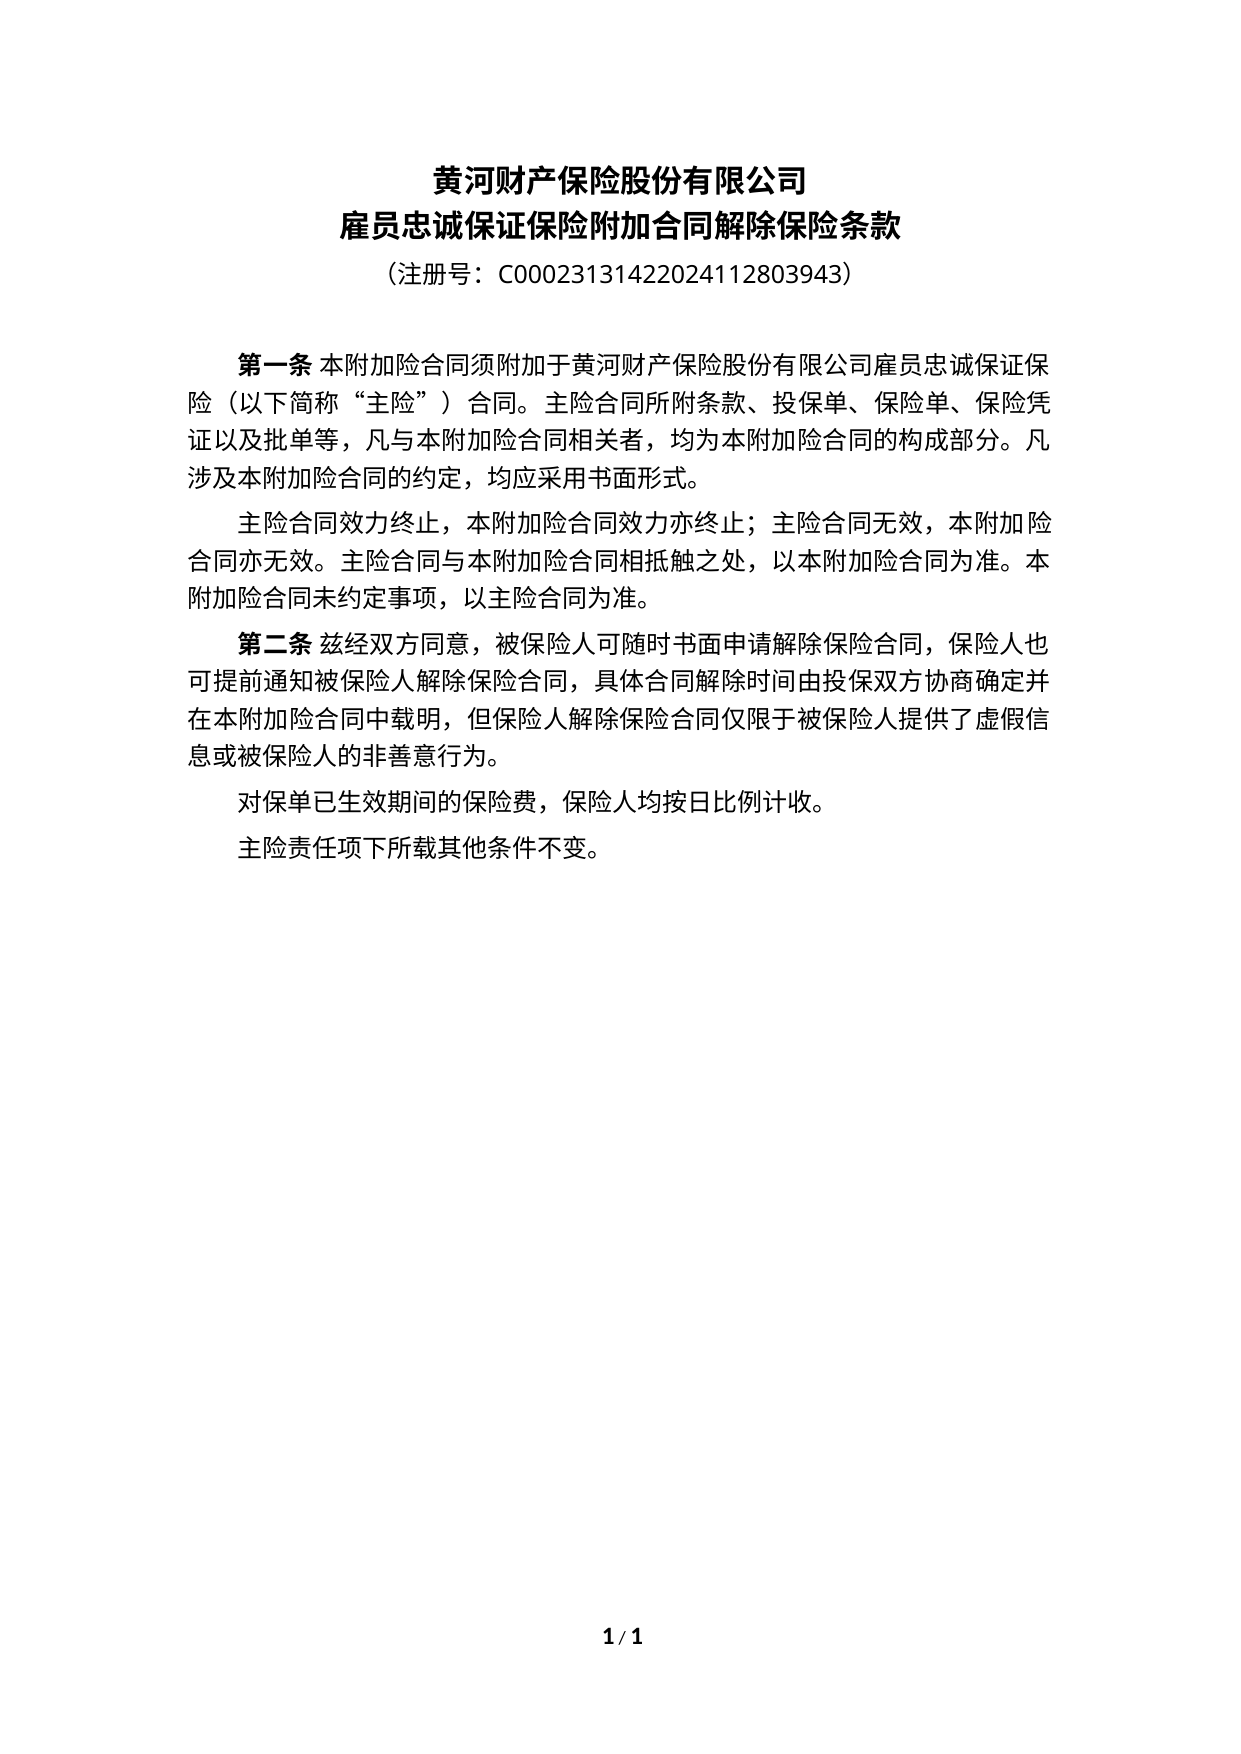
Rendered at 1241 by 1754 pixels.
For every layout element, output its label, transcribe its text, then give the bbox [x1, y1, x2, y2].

text （注册号：C00023131422024112803943） [187, 253, 1053, 291]
text 第一条 本附加险合同须附加于黄河财产保险股份有限公司雇员忠诚保证保险（以下简称“主险”）合同。主险合同所附条款、投保单、保险单、保险凭证以及批单等，凡与本附加险合同相关者，均为本附加险合同的构成部分。凡涉及本附加险合同的约定，均应采用书面形式。 [187, 344, 1053, 494]
text 对保单已生效期间的保险费，保险人均按日比例计收。 [187, 781, 1053, 819]
text 黄河财产保险股份有限公司 [187, 162, 1053, 199]
text 雇员忠诚保证保险附加合同解除保险条款 [187, 208, 1053, 245]
text 主险责任项下所载其他条件不变。 [187, 827, 1053, 864]
text 第二条 兹经双方同意，被保险人可随时书面申请解除保险合同，保险人也可提前通知被保险人解除保险合同，具体合同解除时间由投保双方协商确定并在本附加险合同中载明，但保险人解除保险合同仅限于被保险人提供了虚假信息或被保险人的非善意行为。 [187, 623, 1053, 773]
text 主险合同效力终止，本附加险合同效力亦终止；主险合同无效，本附加险合同亦无效。主险合同与本附加险合同相抵触之处，以本附加险合同为准。本附加险合同未约定事项，以主险合同为准。 [187, 503, 1053, 615]
